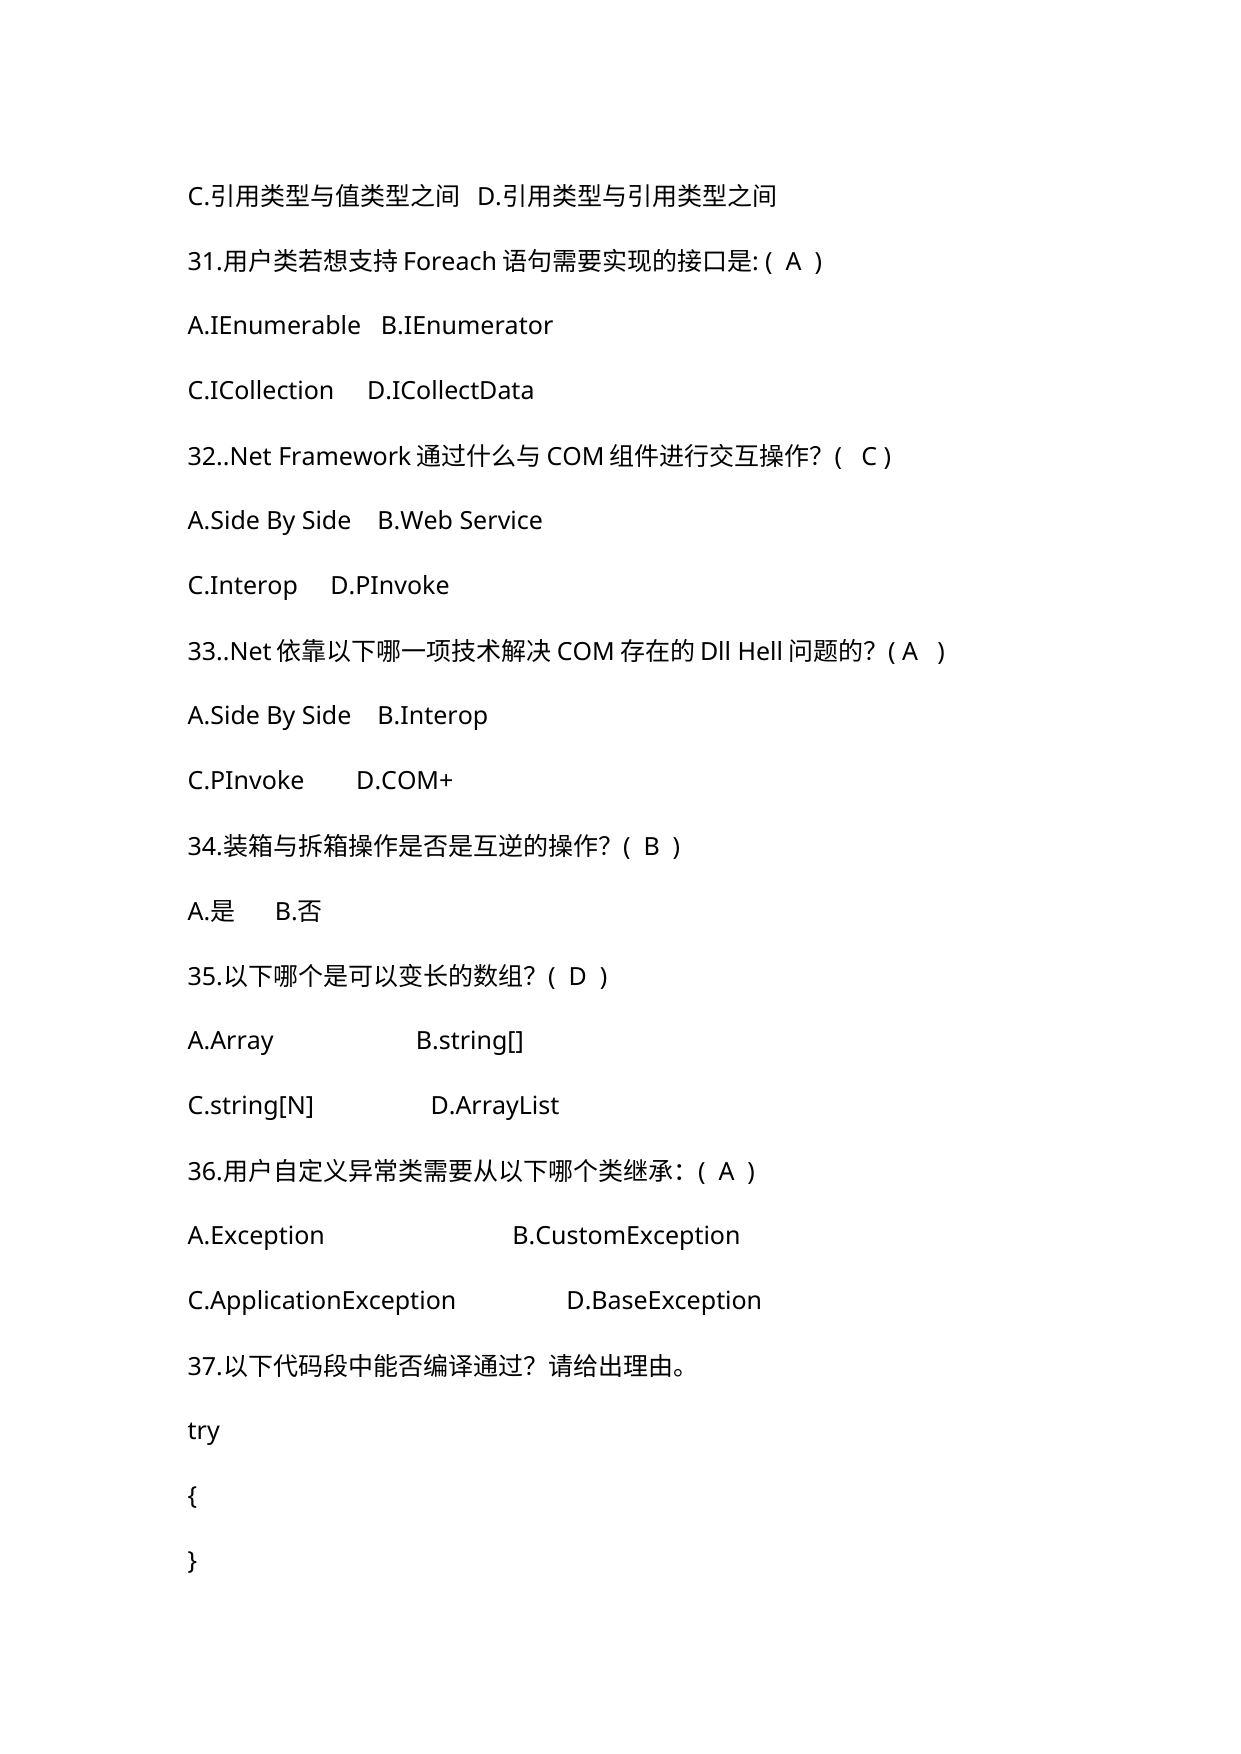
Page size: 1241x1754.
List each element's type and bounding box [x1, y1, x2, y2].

text [187, 162, 1053, 1592]
